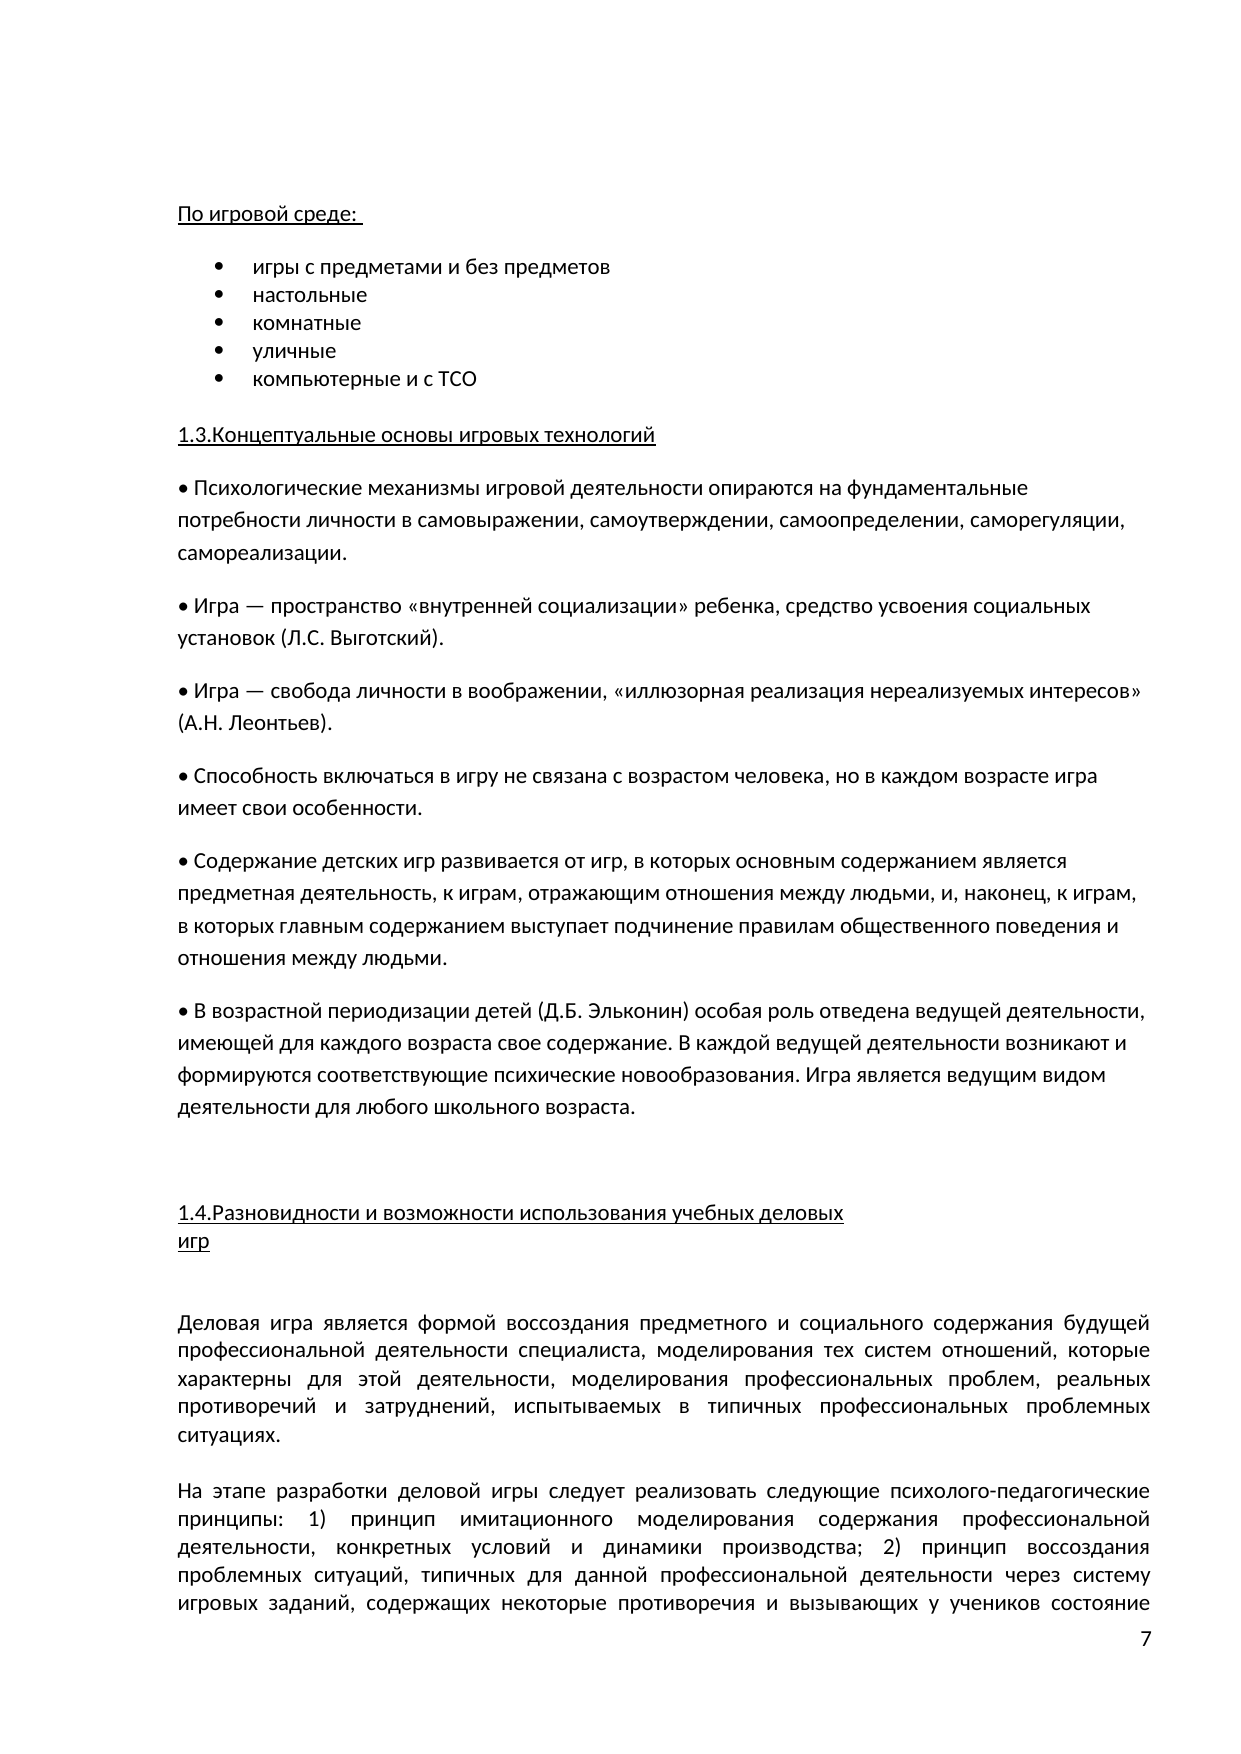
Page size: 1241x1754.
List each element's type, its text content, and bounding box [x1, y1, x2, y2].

text 1.3.Концептуальные основы игровых технологий [177, 420, 1152, 448]
list уличные [215, 336, 1152, 364]
text • Способность включаться в игру не связана с возрастом человека, но в каждом возрасте игра имеет свои особенности. [177, 761, 1152, 821]
list настольные [215, 280, 1152, 308]
text • Содержание детских игр развивается от игр, в которых основным содержанием является предметная деятельность, к играм, отражающим отношения между людьми, и, наконец, к играм, в которых главным содержанием выступает подчинение правилам общественного поведения и отношения между людьми. [177, 846, 1152, 971]
text игр [177, 1227, 1152, 1254]
text • Игра — пространство «внутренней социализации» ребенка, средство усвоения социальных установок (Л.С. Выготский). [177, 591, 1152, 651]
text • В возрастной периодизации детей (Д.Б. Эльконин) особая роль отведена ведущей деятельности, имеющей для каждого возраста свое содержание. В каждой ведущей деятельности возникают и формируются соответствующие психические новообразования. Игра является ведущим видом деятельности для любого школьного возраста. [177, 996, 1152, 1121]
text Деловая игра является формой воссоздания предметного и социального содержания будущей профессиональной деятельности специалиста, моделирования тех систем отношений, которые характерны для этой деятельности, моделирования профессиональных проблем, реальных противоречий и затруднений, испытываемых в типичных профессиональных проблемных ситуациях. [177, 1308, 1152, 1448]
text • Игра — свобода личности в воображении, «иллюзорная реализация нереализуемых интересов» (А.Н. Леонтьев). [177, 676, 1152, 736]
list компьютерные и с ТСО [215, 364, 1152, 392]
text • Психологические механизмы игровой деятельности опираются на фундаментальные потребности личности в самовыражении, самоутверждении, самоопределении, саморегуляции, самореализации. [177, 473, 1152, 566]
text По игровой среде: [177, 199, 1152, 227]
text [177, 1476, 1152, 1616]
list игры с предметами и без предметов [215, 252, 1152, 280]
list комнатные [215, 308, 1152, 336]
text 1.4.Разновидности и возможности использования учебных деловых [177, 1198, 1152, 1227]
